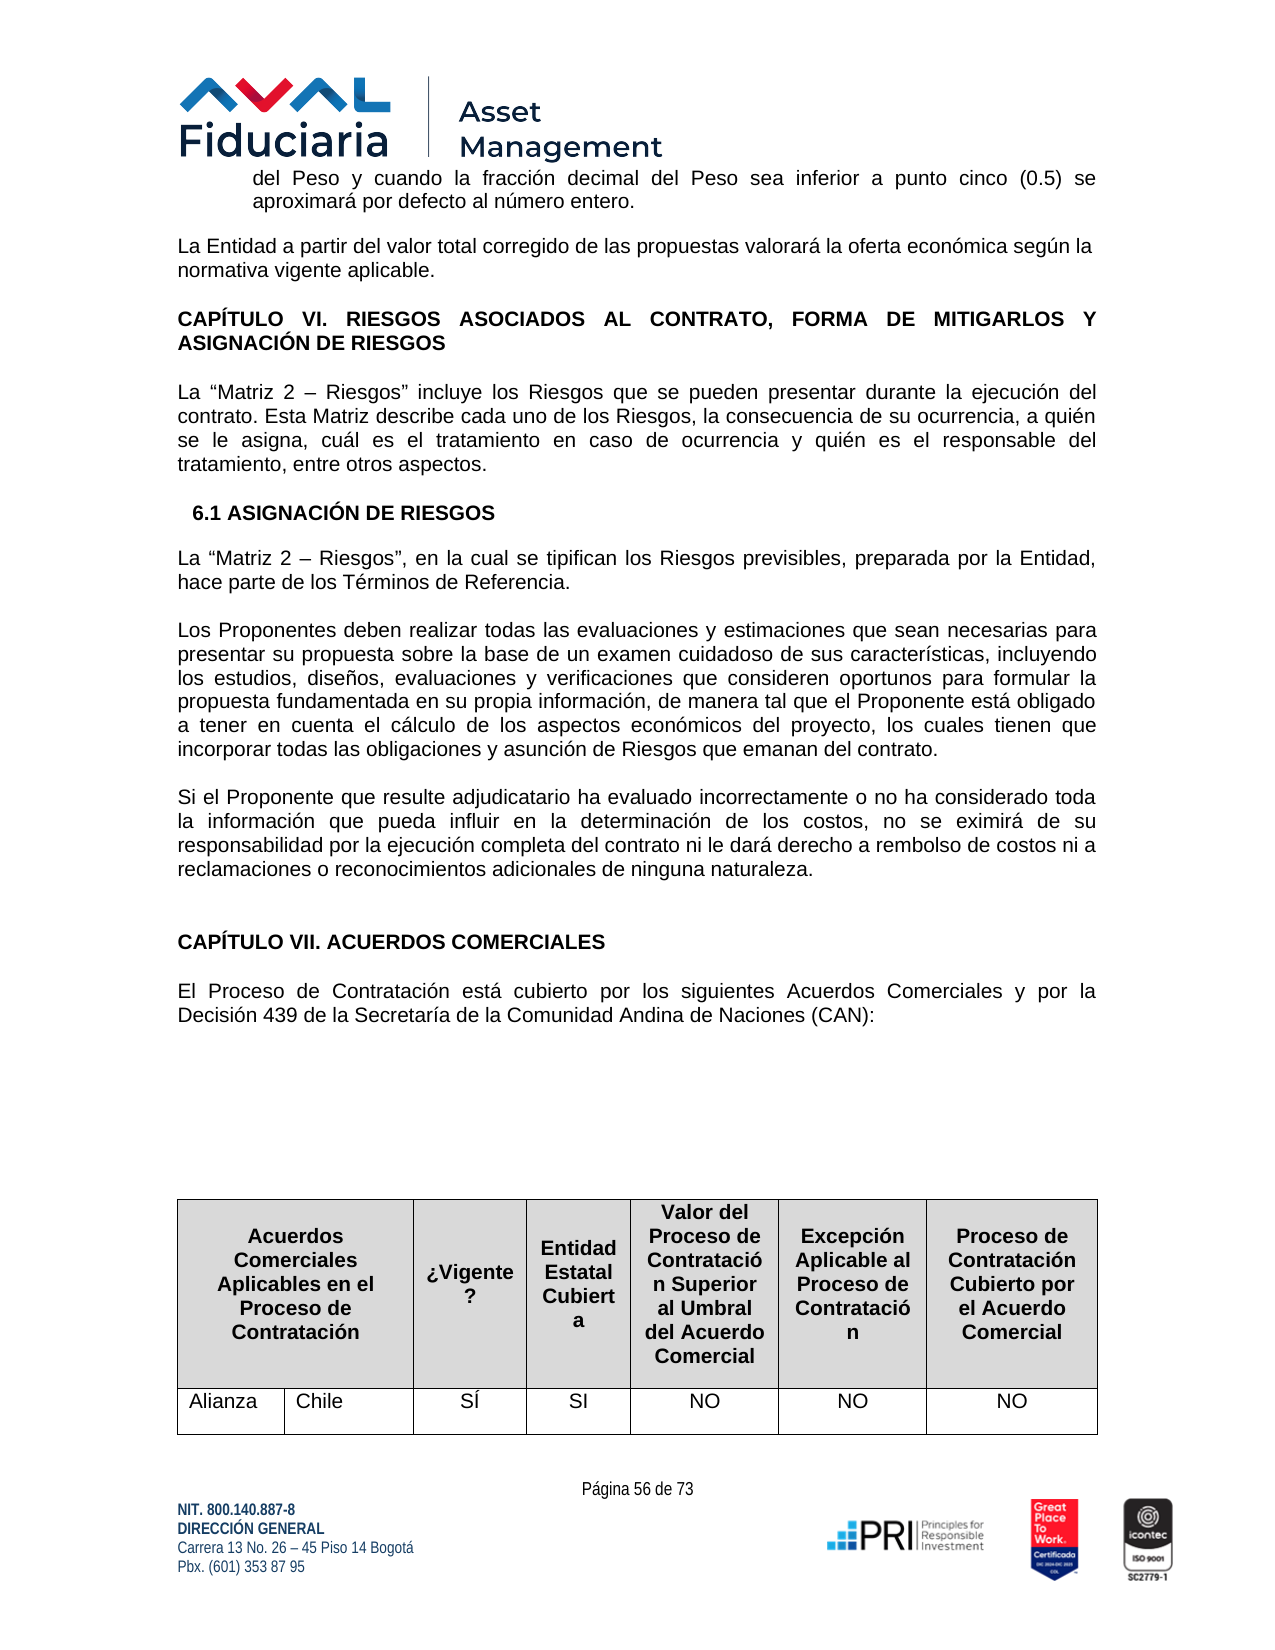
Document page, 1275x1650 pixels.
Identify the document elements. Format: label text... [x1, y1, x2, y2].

table_header Acuerdos Comerciales Aplicables en el Proceso de Contratación [178, 1200, 413, 1388]
table_cell SI [527, 1389, 630, 1434]
picture [813, 1498, 1179, 1580]
table_header Proceso de Contratación Cubierto por el Acuerdo Comercial [927, 1200, 1097, 1388]
table_cell Chile [285, 1389, 413, 1434]
text La Entidad a partir del valor total corregido de las propuestas valorará la oferta económica según la normativa vigente aplicable. [177, 234, 1098, 282]
text Los Proponentes deben realizar todas las evaluaciones y estimaciones que sean necesarias para presentar su propuesta sobre la base de un examen cuidadoso de sus características, incluyendo los estudios, diseños, evaluaciones y verificaciones que consideren oportunos para formular la propuesta fundamentada en su propia información, de manera tal que el Proponente está obligado a tener en cuenta el cálculo de los aspectos económicos del proyecto, los cuales tienen que incorporar todas las obligaciones y asunción de Riesgos que emanan del contrato. [177, 617, 1098, 761]
table_header ¿Vigente? [414, 1200, 526, 1388]
text El Proceso de Contratación está cubierto por los siguientes Acuerdos Comerciales y por la Decisión 439 de la Secretaría de la Comunidad Andina de Naciones (CAN): [177, 979, 1098, 1027]
table_header Excepción Aplicable al Proceso de Contratación [779, 1200, 926, 1388]
table_cell NO [927, 1389, 1097, 1434]
table_header Valor del Proceso de Contratación Superior al Umbral del Acuerdo Comercial [631, 1200, 778, 1388]
list 6.1 ASIGNACIÓN DE RIESGOS [192, 501, 1098, 525]
table_cell SÍ [414, 1389, 526, 1434]
text La “Matriz 2 – Riesgos” incluye los Riesgos que se pueden presentar durante la ejecución del contrato. Esta Matriz describe cada uno de los Riesgos, la consecuencia de su ocurrencia, a quién se le asigna, cuál es el tratamiento en caso de ocurrencia y quién es el responsable del tratamiento, entre otros aspectos. [177, 380, 1098, 476]
text La “Matriz 2 – Riesgos”, en la cual se tipifican los Riesgos previsibles, preparada por la Entidad, hace parte de los Términos de Referencia. [177, 546, 1098, 593]
text CAPÍTULO VII. ACUERDOS COMERCIALES [177, 930, 1098, 954]
table_cell NO [779, 1389, 926, 1434]
table_cell NO [631, 1389, 778, 1434]
text Si el Proponente que resulte adjudicatario ha evaluado incorrectamente o no ha considerado toda la información que pueda influir en la determinación de los costos, no se eximirá de su responsabilidad por la ejecución completa del contrato ni le dará derecho a rembolso de costos ni a reclamaciones o reconocimientos adicionales de ninguna naturaleza. [177, 785, 1098, 881]
text CAPÍTULO VI. RIESGOS ASOCIADOS AL CONTRATO, FORMA DE MITIGARLOS Y ASIGNACIÓN DE RIESGOS [177, 307, 1098, 355]
picture [177, 73, 665, 166]
table_cell Alianza Pacífico [178, 1389, 284, 1434]
table_header Entidad Estatal Cubierta [527, 1200, 630, 1388]
